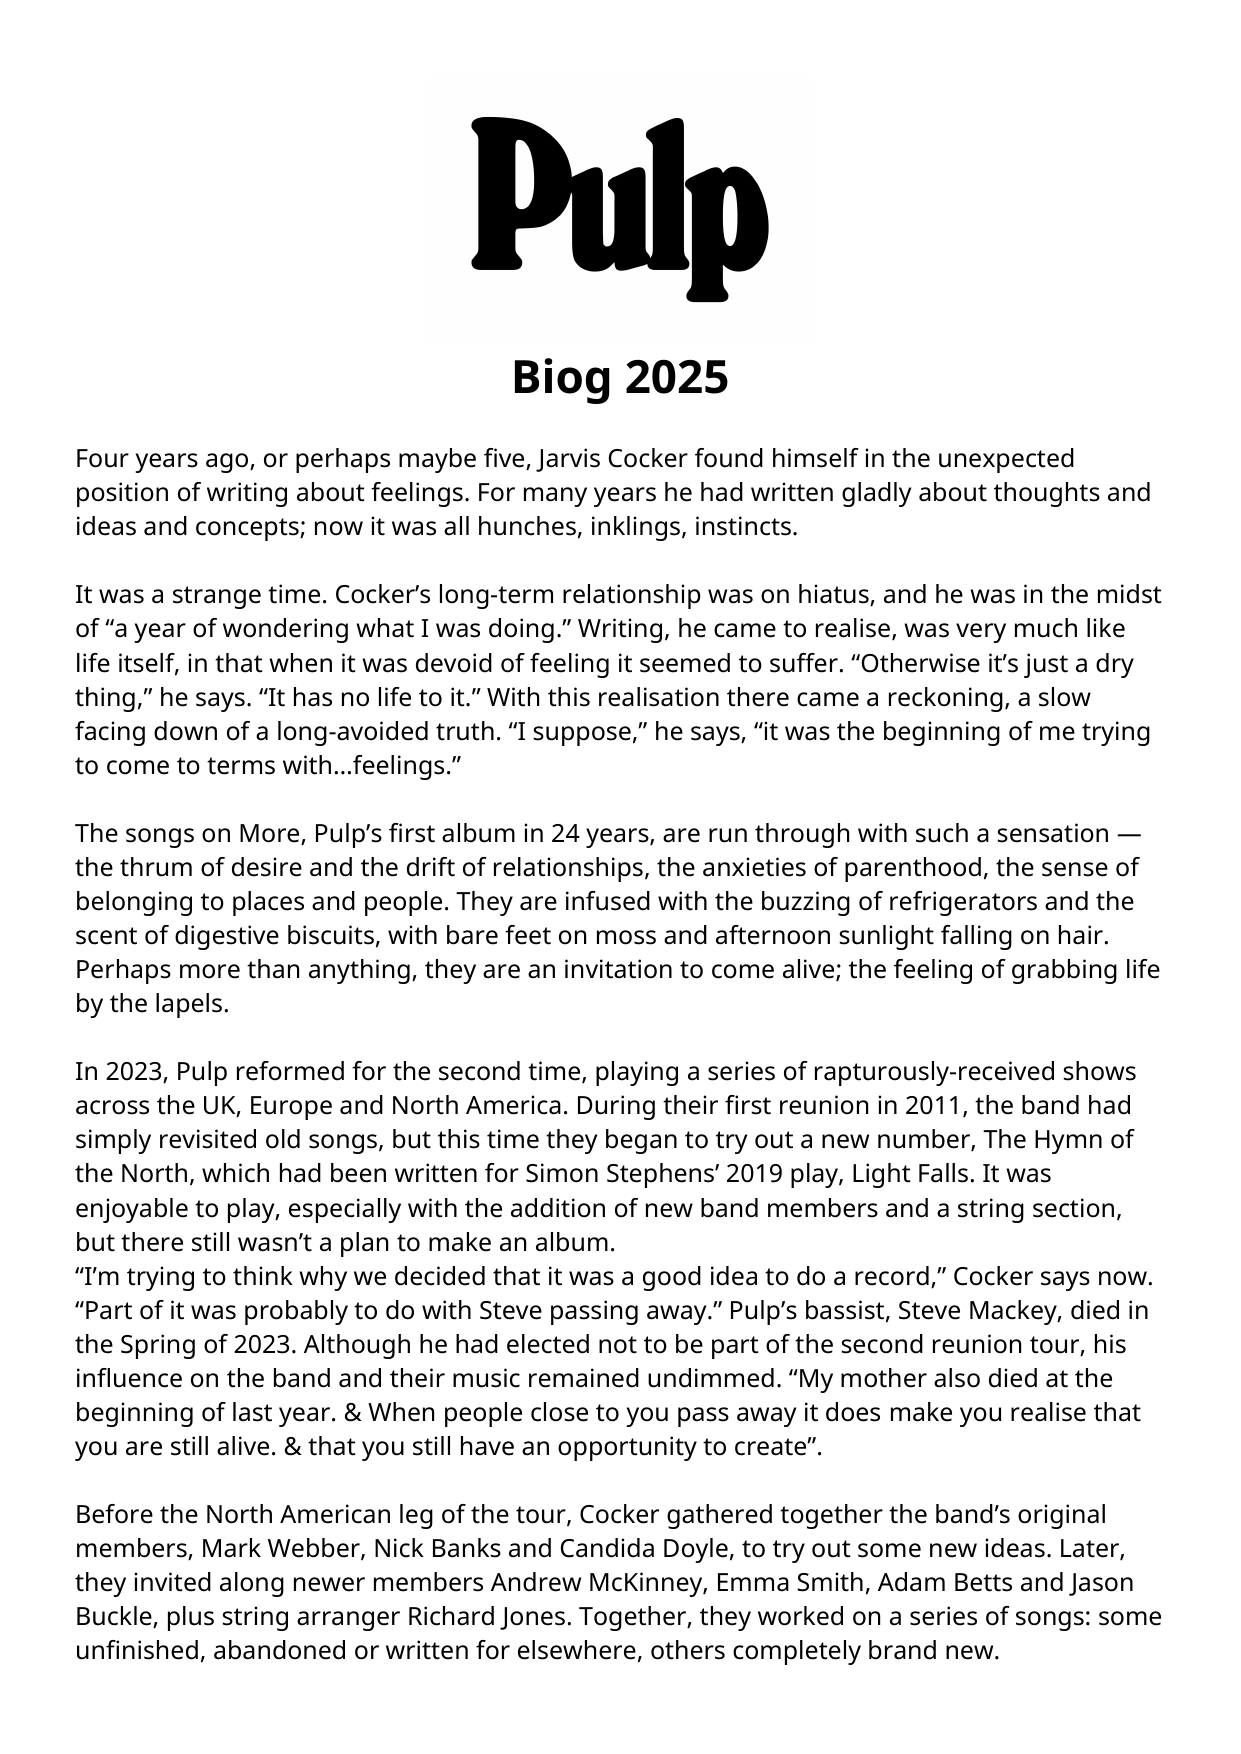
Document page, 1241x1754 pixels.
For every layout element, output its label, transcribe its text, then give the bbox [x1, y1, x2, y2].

text In 2023, Pulp reformed for the second time, playing a series of rapturously-received shows across the UK, Europe and North America. During their first reunion in 2011, the band had simply revisited old songs, but this time they began to try out a new number, The Hymn of the North, which had been written for Simon Stephens’ 2019 play, Light Falls. It was enjoyable to play, especially with the addition of new band members and a string section, but there still wasn’t a plan to make an album. “I’m trying to think why we decided that it was a good idea to do a record,” Cocker says now. “Part of it was probably to do with Steve passing away.” Pulp’s bassist, Steve Mackey, died in the Spring of 2023. Although he had elected not to be part of the second reunion tour, his influence on the band and their music remained undimmed. “My mother also died at the beginning of last year. & When people close to you pass away it does make you realise that you are still alive. & that you still have an opportunity to create”. [75, 1020, 1165, 1463]
text Biog 2025 [75, 344, 1165, 407]
picture [429, 75, 811, 345]
text The songs on More, Pulp’s first album in 24 years, are run through with such a sensation — the thrum of desire and the drift of relationships, the anxieties of parenthood, the sense of belonging to places and people. They are infused with the buzzing of refrigerators and the scent of digestive biscuits, with bare feet on moss and afternoon sunlight falling on hair. Perhaps more than anything, they are an invitation to come alive; the feeling of grabbing life by the lapels. [75, 781, 1165, 1020]
text Before the North American leg of the tour, Cocker gathered together the band’s original members, Mark Webber, Nick Banks and Candida Doyle, to try out some new ideas. Later, they invited along newer members Andrew McKinney, Emma Smith, Adam Betts and Jason Buckle, plus string arranger Richard Jones. Together, they worked on a series of songs: some unfinished, abandoned or written for elsewhere, others completely brand new. [75, 1463, 1165, 1667]
text Four years ago, or perhaps maybe five, Jarvis Cocker found himself in the unexpected position of writing about feelings. For many years he had written gladly about thoughts and ideas and concepts; now it was all hunches, inklings, instincts. [75, 441, 1165, 543]
text It was a strange time. Cocker’s long-term relationship was on hiatus, and he was in the midst of “a year of wondering what I was doing.” Writing, he came to realise, was very much like life itself, in that when it was devoid of feeling it seemed to suffer. “Otherwise it’s just a dry thing,” he says. “It has no life to it.” With this realisation there came a reckoning, a slow facing down of a long-avoided truth. “I suppose,” he says, “it was the beginning of me trying to come to terms with…feelings.” [75, 543, 1165, 781]
